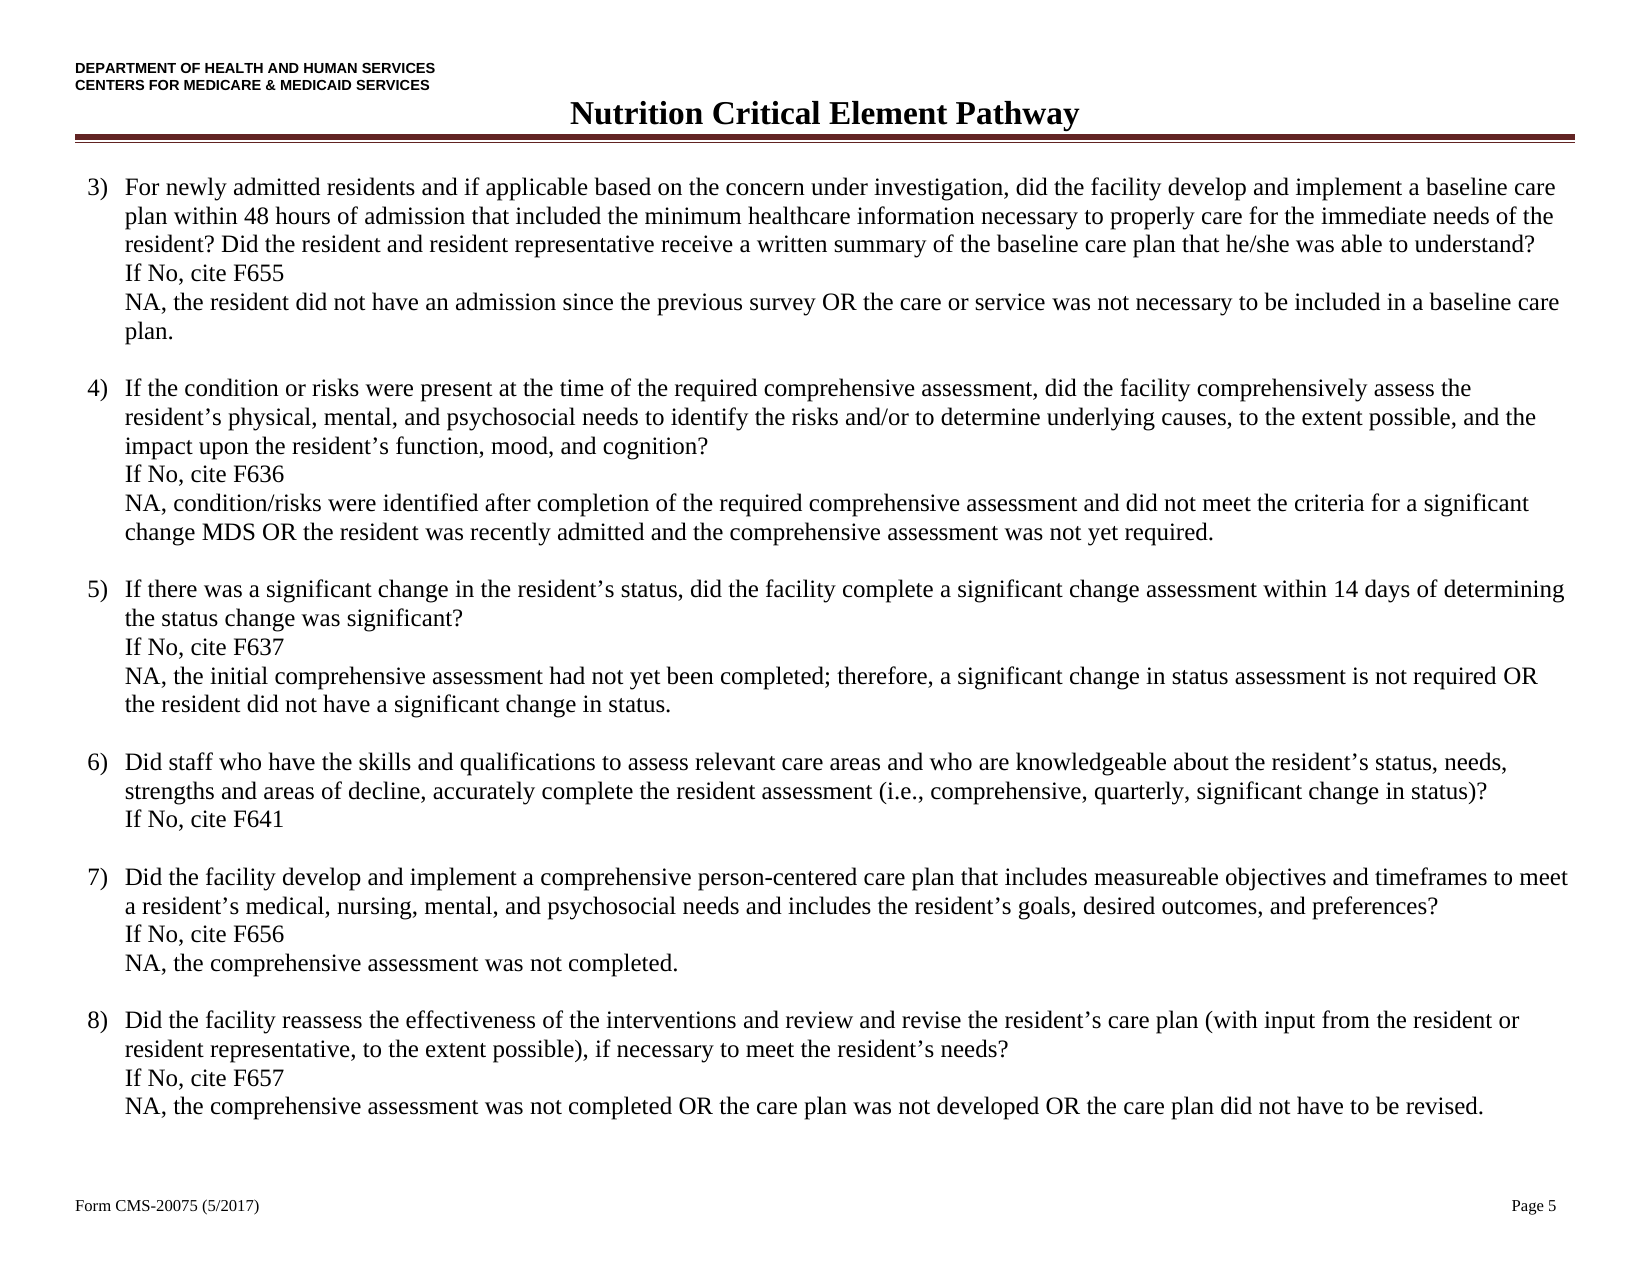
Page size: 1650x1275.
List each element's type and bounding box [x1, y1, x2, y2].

table_cell [75, 143, 1586, 1120]
